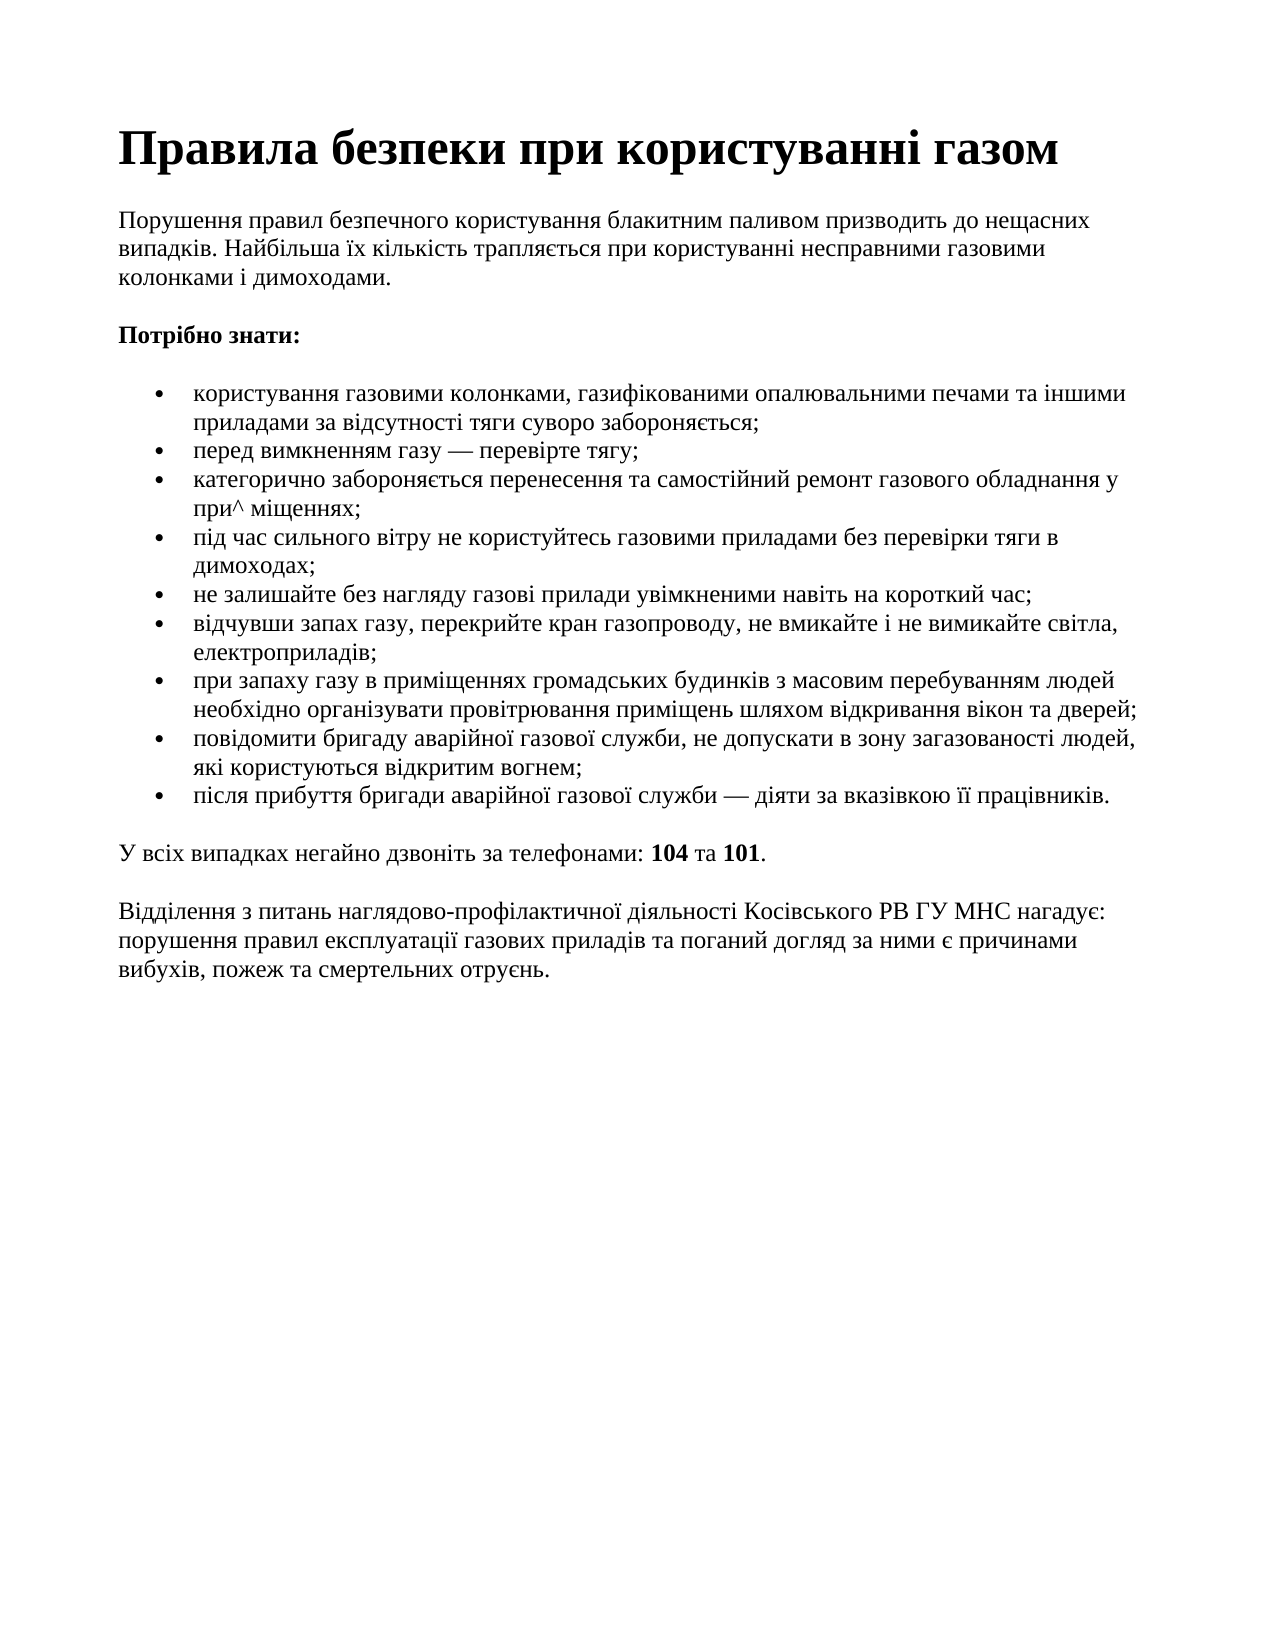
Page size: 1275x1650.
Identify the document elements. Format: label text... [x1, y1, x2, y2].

list не залишайте без нагляду газові прилади увімкненими навіть на короткий час; [156, 579, 1157, 608]
text Потрібно знати: [118, 320, 1157, 349]
list після прибуття бригади аварійної газової служби — діяти за вказівкою її працівників. [156, 781, 1157, 809]
list відчувши запах газу, перекрийте кран газопроводу, не вмикайте і не вимикайте світла, електроприладів; [156, 608, 1157, 666]
list під час сильного вітру не користуйтесь газовими приладами без перевірки тяги в димоходах; [156, 522, 1157, 579]
text Правила безпеки при користуванні газом [118, 118, 1157, 176]
list перед вимкненням газу — перевірте тягу; [156, 436, 1157, 464]
text Порушення правил безпечного користування блакитним паливом призводить до нещасних випадків. Найбільша їх кількість трапляється при користуванні несправними газовими колонками і димоходами. [118, 205, 1157, 291]
list користування газовими колонками, газифікованими опалювальними печами та іншими приладами за відсутності тяги суворо забороняється; [156, 378, 1157, 436]
list повідомити бригаду аварійної газової служби, не допускати в зону загазованості людей, які користуються відкритим вогнем; [156, 723, 1157, 781]
text У всіх випадках негайно дзвоніть за телефонами: 104 та 101. [118, 838, 1157, 867]
list категорично забороняється перенесення та самостійний ремонт газового обладнання у при^ міщеннях; [156, 464, 1157, 522]
text Відділення з питань наглядово-профілактичної діяльності Косівського РВ ГУ МНС нагадує: порушення правил експлуатації газових приладів та поганий догляд за ними є причинами вибухів, пожеж та смертельних отруєнь. [118, 896, 1157, 983]
list при запаху газу в приміщеннях громадських будинків з масовим перебуванням людей необхідно організувати провітрювання приміщень шляхом відкривання вікон та дверей; [156, 666, 1157, 723]
